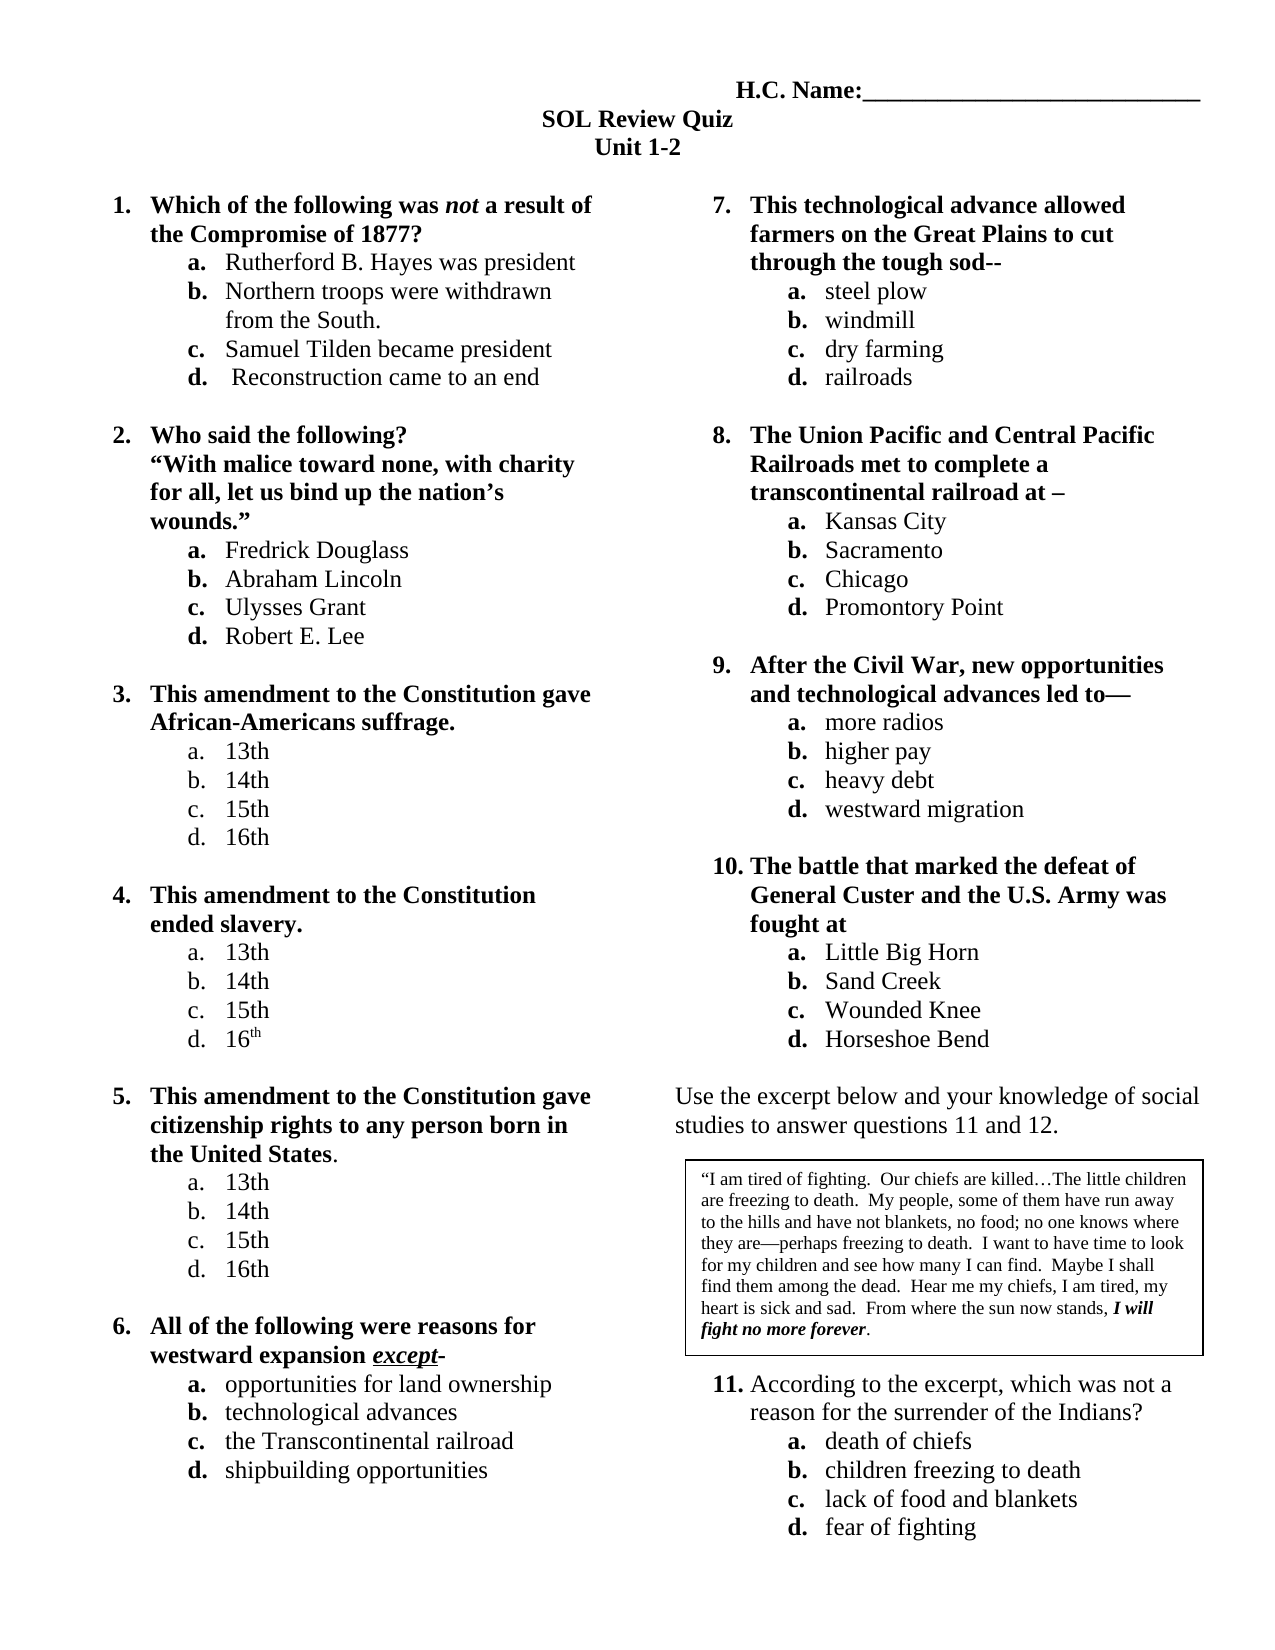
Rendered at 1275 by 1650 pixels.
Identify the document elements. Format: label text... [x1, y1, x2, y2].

list steel plow [787, 276, 1200, 305]
list Chicago [787, 564, 1200, 592]
list railroads [787, 362, 1200, 391]
list Which of the following was not a result of the Compromise of 1877? [112, 190, 600, 247]
list Rutherford B. Hayes was president [187, 247, 600, 276]
list Robert E. Lee [187, 621, 600, 650]
list Promontory Point [787, 592, 1200, 621]
list The Union Pacific and Central Pacific Railroads met to complete a transcontinental railroad at – [712, 420, 1200, 506]
list opportunities for land ownership [187, 1369, 600, 1397]
list The battle that marked the defeat of General Custer and the U.S. Army was fought at [712, 851, 1200, 937]
text H.C. Name:___________________________ [75, 75, 1200, 104]
text “With malice toward none, with charity for all, let us bind up the nation’s wounds.” [150, 449, 600, 535]
text SOL Review Quiz [75, 104, 1200, 132]
list According to the excerpt, which was not a reason for the surrender of the Indians? [712, 1369, 1200, 1426]
list Fredrick Douglass [187, 535, 600, 564]
list Ulysses Grant [187, 592, 600, 621]
list 16th [187, 1254, 600, 1282]
list 13th [187, 937, 600, 966]
list 15th [187, 995, 600, 1024]
text Unit 1-2 [75, 132, 1200, 161]
list Kansas City [787, 506, 1200, 535]
list After the Civil War, new opportunities and technological advances led to— [712, 650, 1200, 707]
list Horseshoe Bend [787, 1024, 1200, 1052]
list 16th [187, 822, 600, 851]
list 13th [187, 736, 600, 765]
list This amendment to the Constitution ended slavery. [112, 880, 600, 937]
list All of the following were reasons for westward expansion except- [112, 1311, 600, 1369]
list 15th [187, 1225, 600, 1254]
list Abraham Lincoln [187, 564, 600, 592]
list fear of fighting [787, 1512, 1200, 1541]
list more radios [787, 707, 1200, 736]
list Samuel Tilden became president [187, 334, 600, 362]
list This technological advance allowed farmers on the Great Plains to cut through the tough sod-- [712, 190, 1200, 276]
list heavy debt [787, 765, 1200, 794]
list the Transcontinental railroad [187, 1426, 600, 1455]
list children freezing to death [787, 1455, 1200, 1484]
list Little Big Horn [787, 937, 1200, 966]
list 14th [187, 966, 600, 995]
list 15th [187, 794, 600, 822]
list Who said the following? [112, 420, 600, 449]
text Use the excerpt below and your knowledge of social studies to answer questions 11 and 12. [675, 1081, 1200, 1139]
list Sacramento [787, 535, 1200, 564]
list Reconstruction came to an end [187, 362, 600, 391]
list death of chiefs [787, 1426, 1200, 1455]
list higher pay [787, 736, 1200, 765]
list This amendment to the Constitution gave African-Americans suffrage. [112, 679, 600, 736]
list 14th [187, 1196, 600, 1225]
list technological advances [187, 1397, 600, 1426]
list 13th [187, 1167, 600, 1196]
list 14th [187, 765, 600, 794]
list lack of food and blankets [787, 1484, 1200, 1512]
list shipbuilding opportunities [187, 1455, 600, 1484]
list 16th [187, 1024, 600, 1052]
list Sand Creek [787, 966, 1200, 995]
list dry farming [787, 334, 1200, 362]
list windmill [787, 305, 1200, 334]
list Northern troops were withdrawn from the South. [187, 276, 600, 334]
list This amendment to the Constitution gave citizenship rights to any person born in the United States. [112, 1081, 600, 1167]
list westward migration [787, 794, 1200, 822]
list Wounded Knee [787, 995, 1200, 1024]
